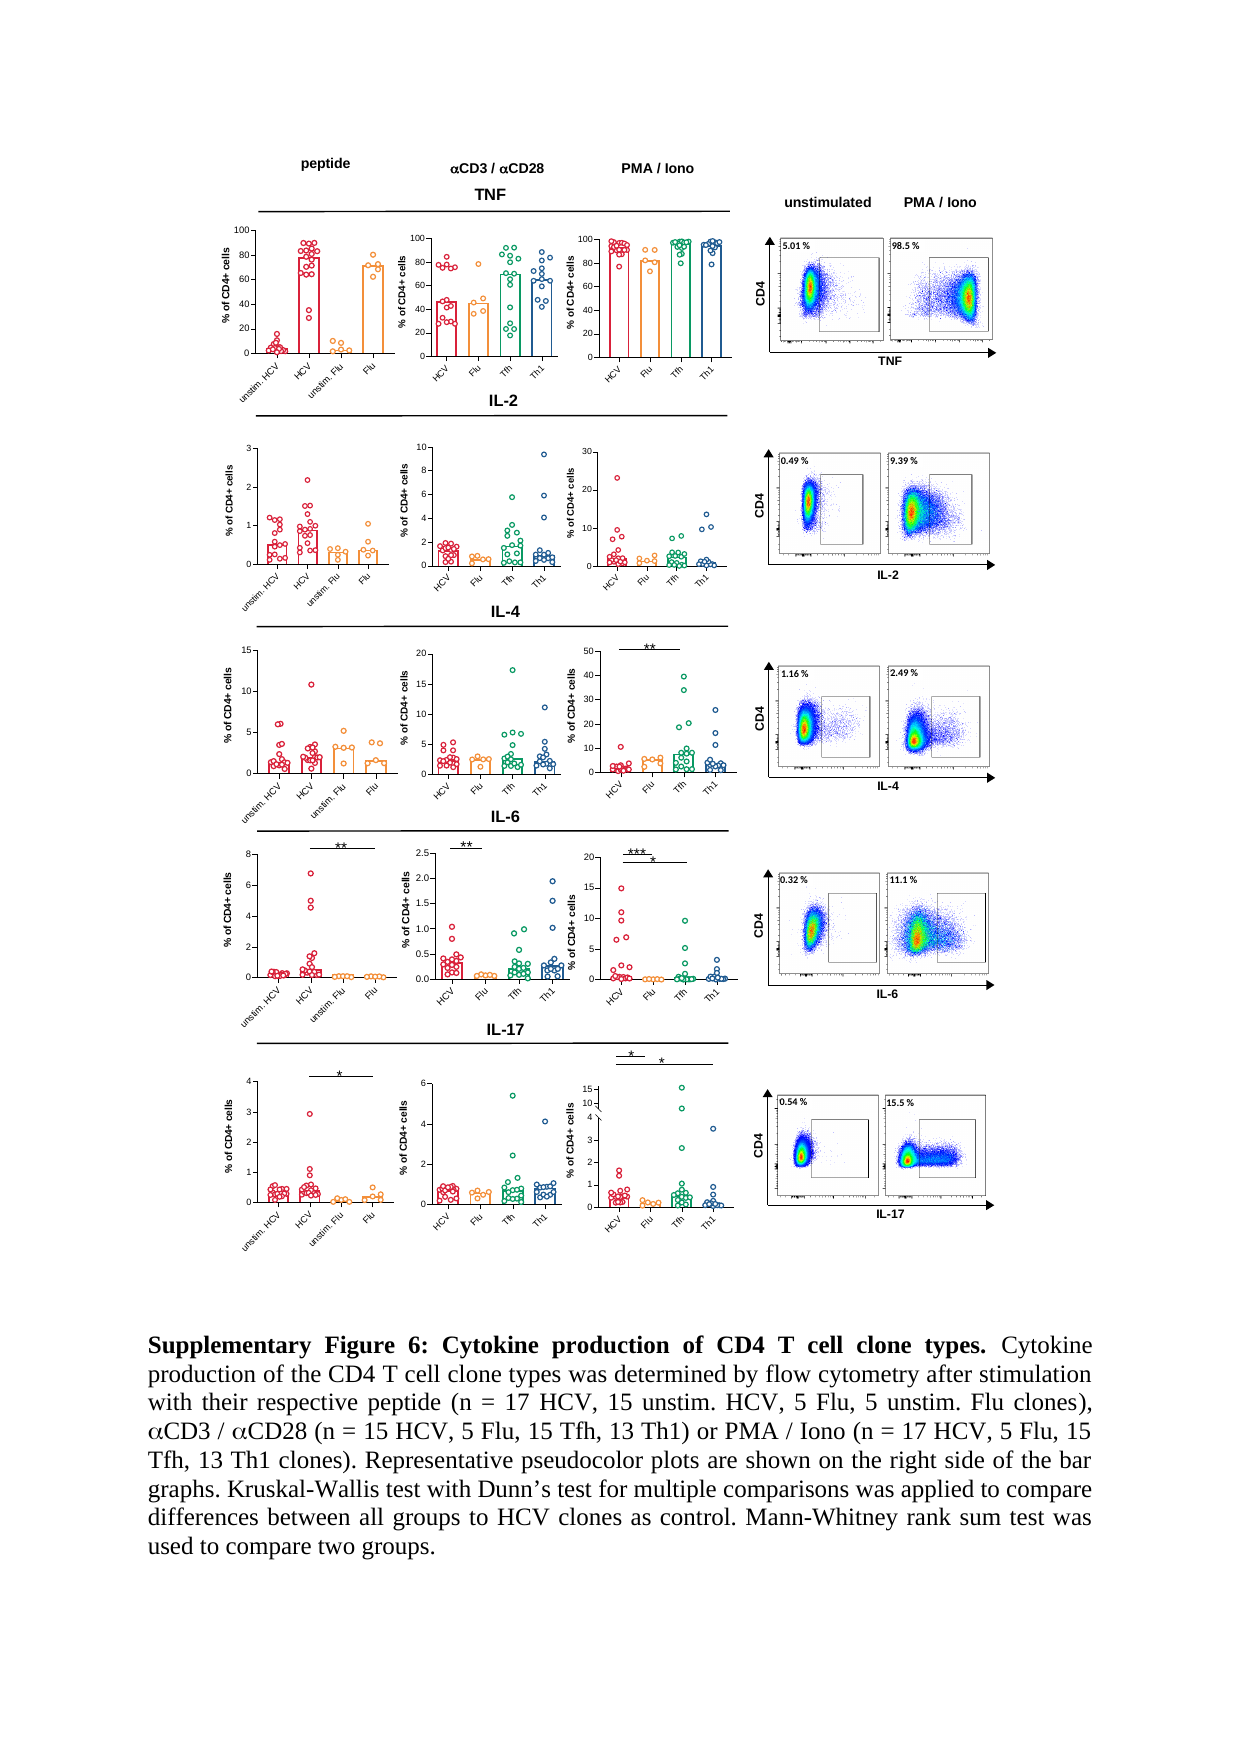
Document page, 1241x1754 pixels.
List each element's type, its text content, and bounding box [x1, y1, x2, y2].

text Supplementary Figure 6: Cytokine production of CD4 T cell clone types. Cytokine production of the CD4 T cell clone types was determined by flow cytometry after stimulation with their respective peptide (n = 17 HCV, 15 unstim. HCV, 5 Flu, 5 unstim. Flu clones), CD3 / CD28 (n = 15 HCV, 5 Flu, 15 Tfh, 13 Th1) or PMA / Iono (n = 17 HCV, 5 Flu, 15 Tfh, 13 Th1 clones). Representative pseudocolor plots are shown on the right side of the bar graphs. Kruskal-Wallis test with Dunn’s test for multiple comparisons was applied to compare differences between all groups to HCV clones as control. Mann-Whitney rank sum test was used to compare two groups. [148, 1330, 1093, 1560]
